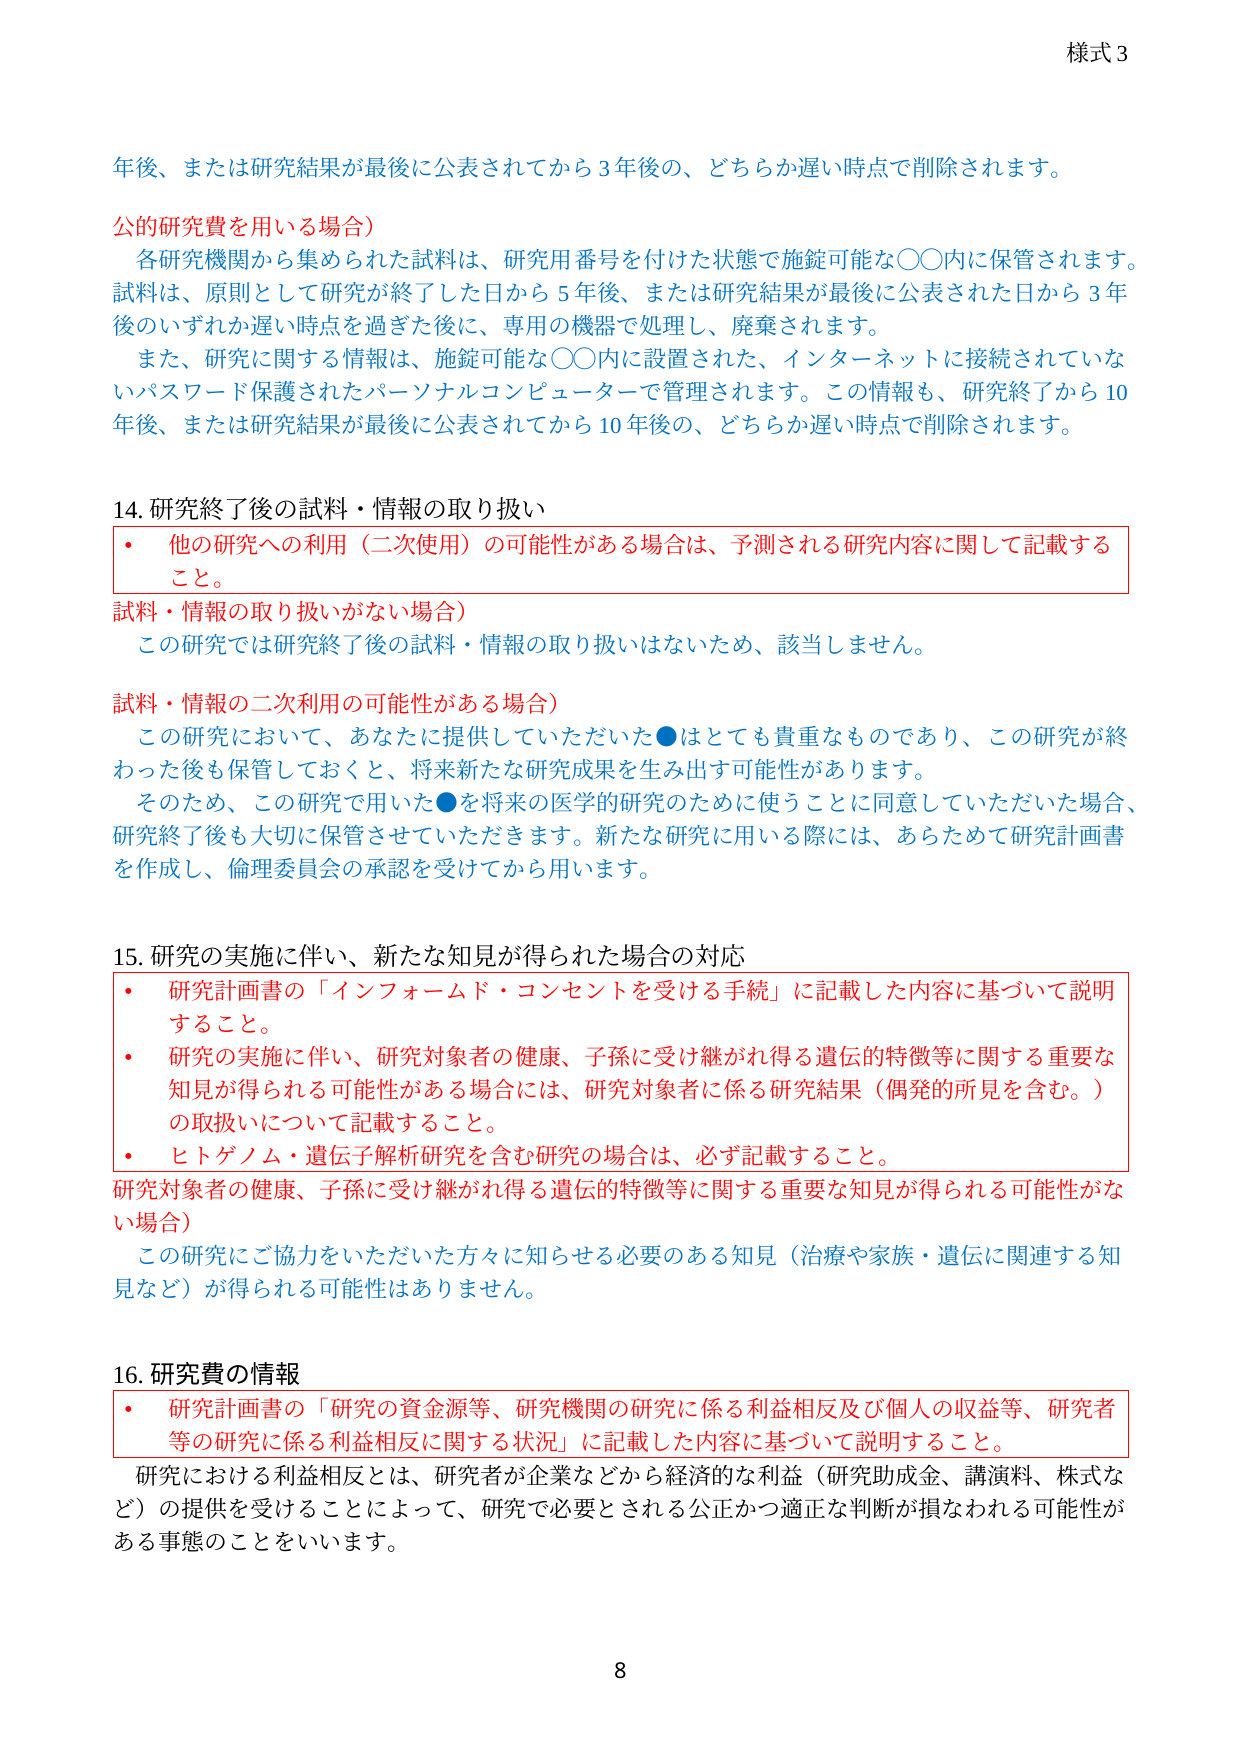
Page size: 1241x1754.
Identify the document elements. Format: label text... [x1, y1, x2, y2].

text 16. 研究費の情報 [112, 1356, 1128, 1390]
text この研究にご協力をいただいた方々に知らせる必要のある知見（治療や家族・遺伝に関連する知見など）が得られる可能性はありません。 [112, 1238, 1128, 1303]
text 試料・情報の取り扱いがない場合） [112, 594, 1128, 627]
text 15. 研究の実施に伴い、新たな知見が得られた場合の対応 [112, 936, 1128, 972]
text 研究対象者の健康、子孫に受け継がれ得る遺伝的特徴等に関する重要な知見が得られる可能性がない場合） [112, 1172, 1128, 1238]
table_header 研究計画書の「インフォームド・コンセントを受ける手続」に記載した内容に基づいて説明すること。 研究の実施に伴い、研究対象者の健康、子孫に受け継がれ得る遺伝的特徴等に関する重要な知見が得られる可能性がある場合には、研究対象者に係る研究結果（偶発的所見を含む。）の取扱いについて記載すること。 ヒトゲノム・遺伝子解析研究を含む研究の場合は、必ず記載すること。 [114, 973, 1128, 1171]
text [112, 242, 1128, 341]
text 14. 研究終了後の試料・情報の取り扱い [112, 490, 1128, 526]
text 試料・情報の二次利用の可能性がある場合） [112, 686, 1128, 719]
text この研究において、あなたに提供していただいた●はとても貴重なものであり、この研究が終わった後も保管しておくと、将来新たな研究成果を生み出す可能性があります。 [112, 719, 1128, 785]
text 研究における利益相反とは、研究者が企業などから経済的な利益（研究助成金、講演料、株式など）の提供を受けることによって、研究で必要とされる公正かつ適正な判断が損なわれる可能性がある事態のことをいいます。 [112, 1458, 1128, 1557]
table_header 研究計画書の「研究の資金源等、研究機関の研究に係る利益相反及び個人の収益等、研究者等の研究に係る利益相反に関する状況」に記載した内容に基づいて説明すること。 [114, 1391, 1128, 1457]
text この研究では研究終了後の試料・情報の取り扱いはないため、該当しません。 [112, 627, 1128, 660]
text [112, 150, 1128, 183]
table_header 他の研究への利用（二次使用）の可能性がある場合は、予測される研究内容に関して記載すること。 [114, 527, 1128, 593]
text また、研究に関する情報は、施錠可能な◯◯内に設置された、インターネットに接続されていないパスワード保護されたパーソナルコンピューターで管理されます。この情報も、研究終了から10年後、または研究結果が最後に公表されてから10年後の、どちらか遅い時点で削除されます。 [112, 341, 1128, 440]
text 公的研究費を用いる場合） [112, 209, 1128, 242]
text そのため、この研究で用いた●を将来の医学的研究のために使うことに同意していただいた場合、研究終了後も大切に保管させていただきます。新たな研究に用いる際には、あらためて研究計画書を作成し、倫理委員会の承認を受けてから用います。 [112, 785, 1128, 884]
